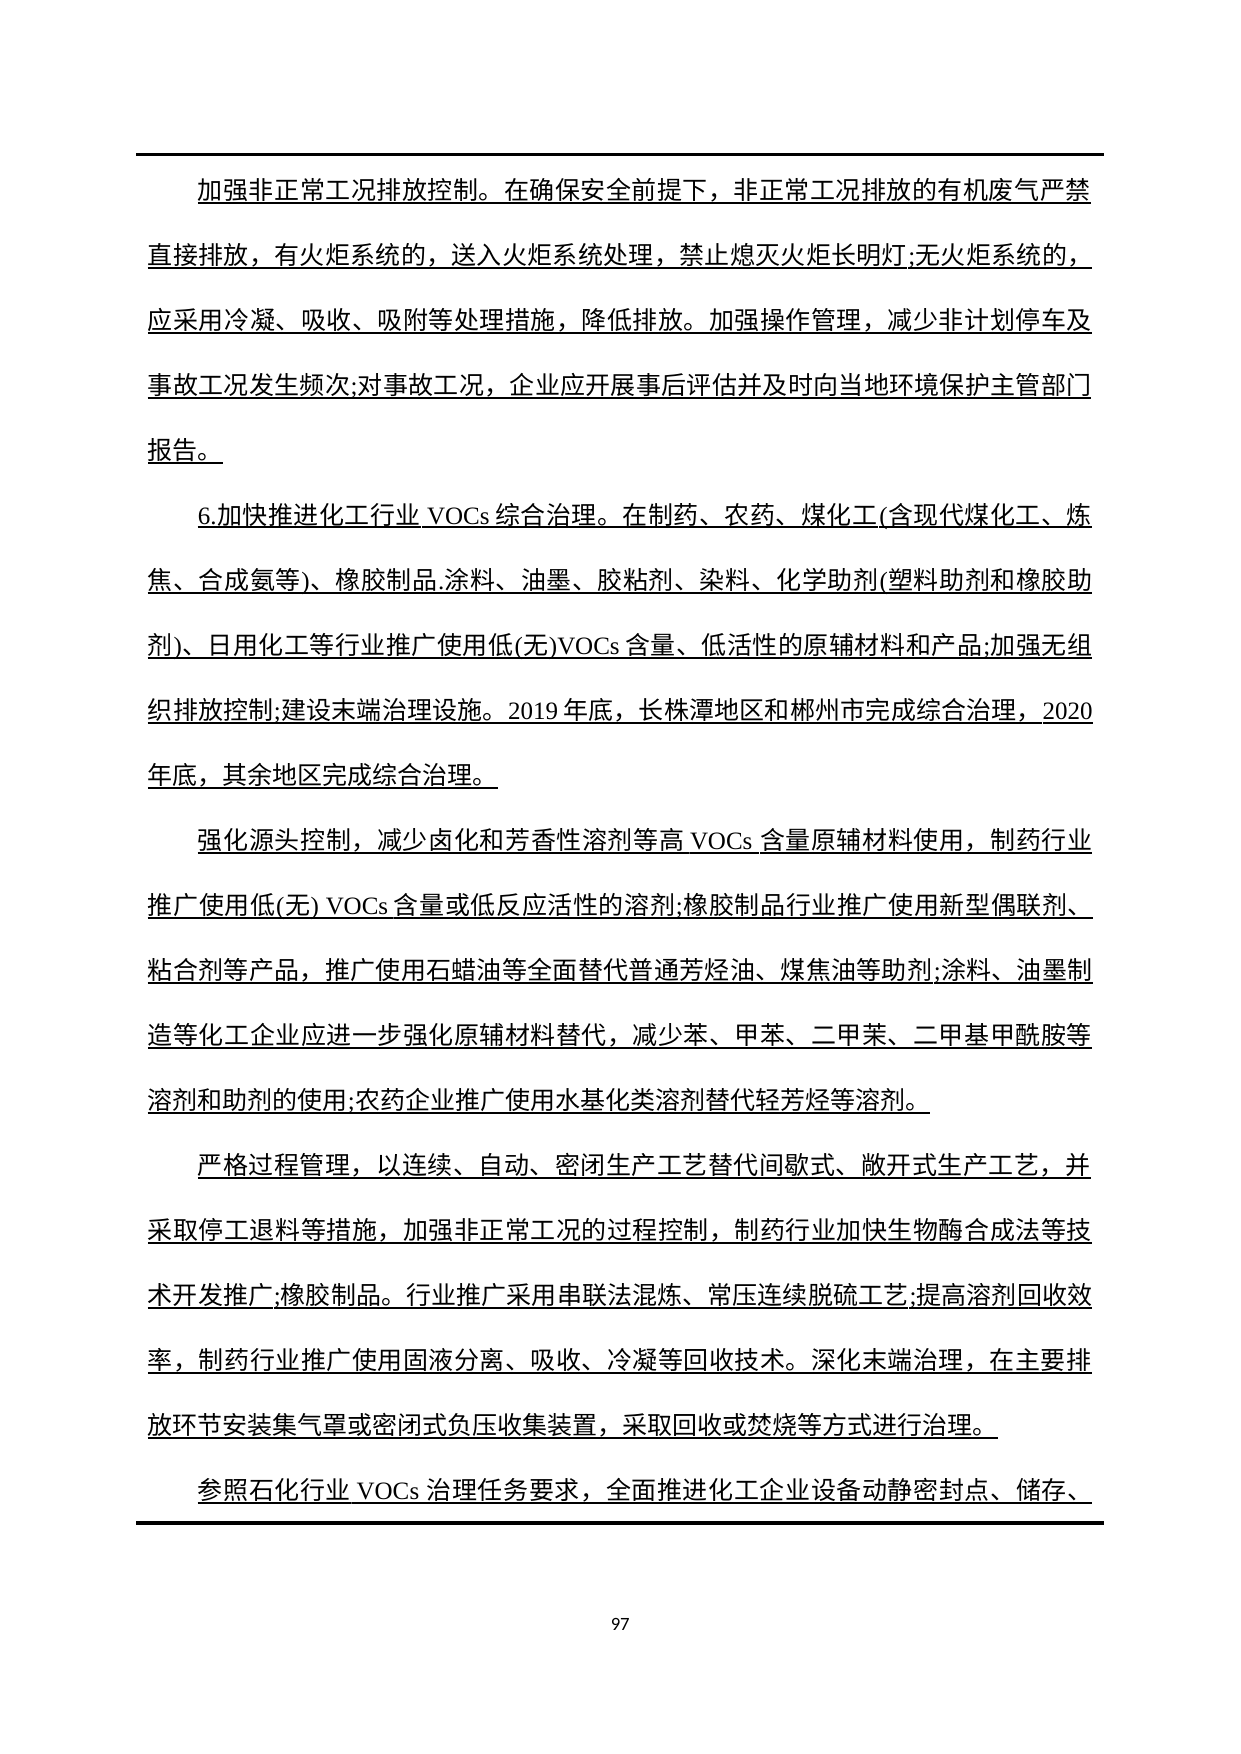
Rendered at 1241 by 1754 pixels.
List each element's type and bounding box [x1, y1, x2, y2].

table_header [136, 156, 1104, 1521]
